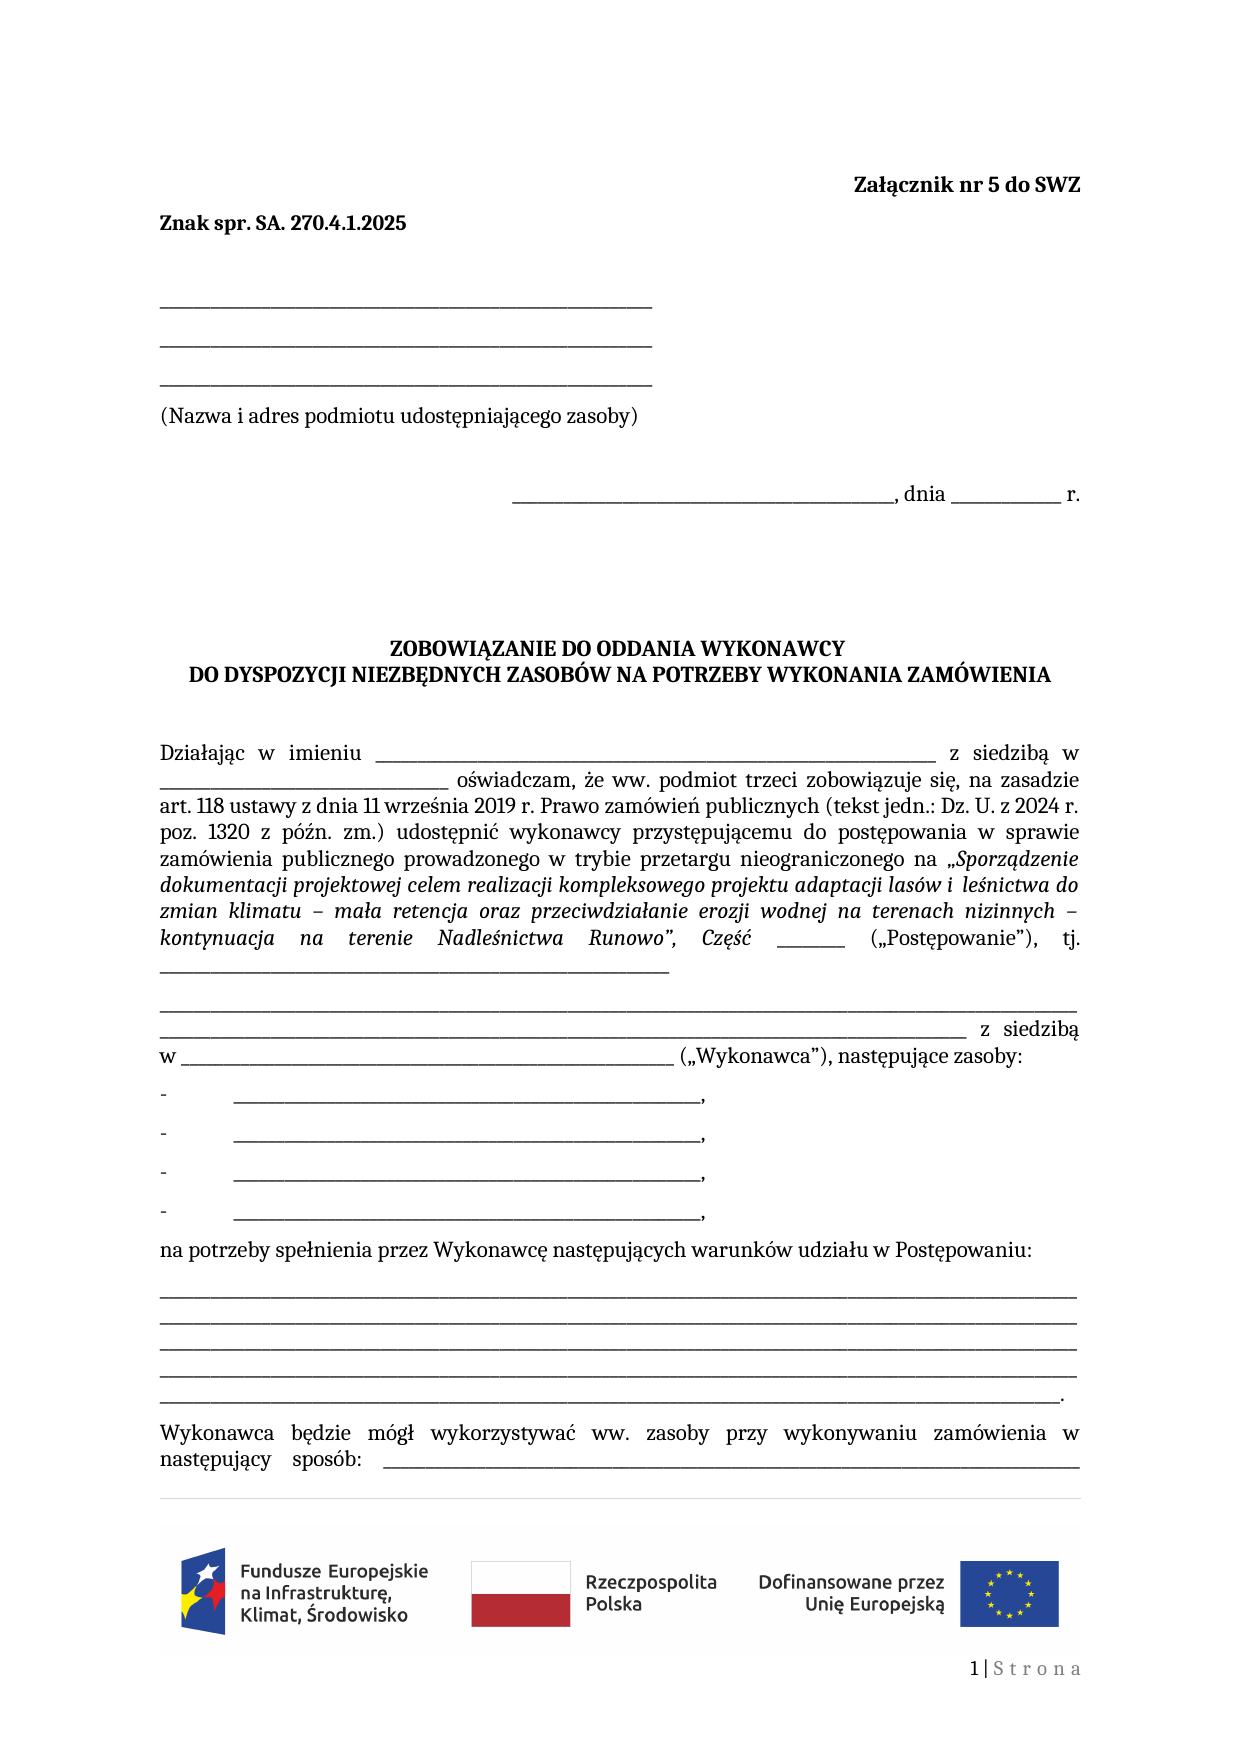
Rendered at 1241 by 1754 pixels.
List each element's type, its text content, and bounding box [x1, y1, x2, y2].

text __________________________________________________________ [159, 286, 1081, 313]
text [159, 1420, 1081, 1472]
text ZOBOWIĄZANIE DO ODDANIA WYKONAWCY DO DYSPOZYCJI NIEZBĘDNYCH ZASOBÓW NA POTRZEBY WYKONANIA ZAMÓWIENIA [159, 636, 1081, 689]
text __________________________________________________________ [159, 364, 1081, 390]
text - _______________________________________________________, [159, 1081, 1081, 1108]
text Działając w imieniu __________________________________________________________________ z siedzibą w __________________________________ oświadczam, że ww. podmiot trzeci zobowiązuje się, na zasadzie art. 118 ustawy z dnia 11 września 2019 r. Prawo zamówień publicznych (tekst jedn.: Dz. U. z 2024 r. poz. 1320 z późn. zm.) udostępnić wykonawcy przystępującemu do postępowania w sprawie zamówienia publicznego prowadzonego w trybie przetargu nieograniczonego na „Sporządzenie dokumentacji projektowej celem realizacji kompleksowego projektu adaptacji lasów i leśnictwa do zmian klimatu – mała retencja oraz przeciwdziałanie erozji wodnej na terenach nizinnych – kontynuacja na terenie Nadleśnictwa Runowo”, Część ________ („Postępowanie”), tj. ____________________________________________________________ [159, 740, 1081, 977]
text _____________________________________________, dnia _____________ r. [159, 481, 1081, 507]
text ___________________________________________________________________________________________________________________________________________________________________________________________________________ z siedzibą w __________________________________________________________ („Wykonawca”), następujące zasoby: [159, 990, 1081, 1069]
text - _______________________________________________________, [159, 1120, 1081, 1146]
text na potrzeby spełnienia przez Wykonawcę następujących warunków udziału w Postępowaniu: [159, 1237, 1081, 1263]
text Załącznik nr 5 do SWZ [159, 172, 1081, 198]
text __________________________________________________________ [159, 325, 1081, 351]
text (Nazwa i adres podmiotu udostępniającego zasoby) [159, 403, 1081, 429]
text - _______________________________________________________, [159, 1198, 1081, 1224]
text Znak spr. SA. 270.4.1.2025 [159, 211, 1081, 236]
text __________________________________________________________________________________________________________________________________________________________________________________________________________________________________________________________________________________________________________________________________________________________________________________________________________________________________________________________________________________________________________________________________________________________. [159, 1276, 1081, 1407]
text - _______________________________________________________, [159, 1159, 1081, 1185]
